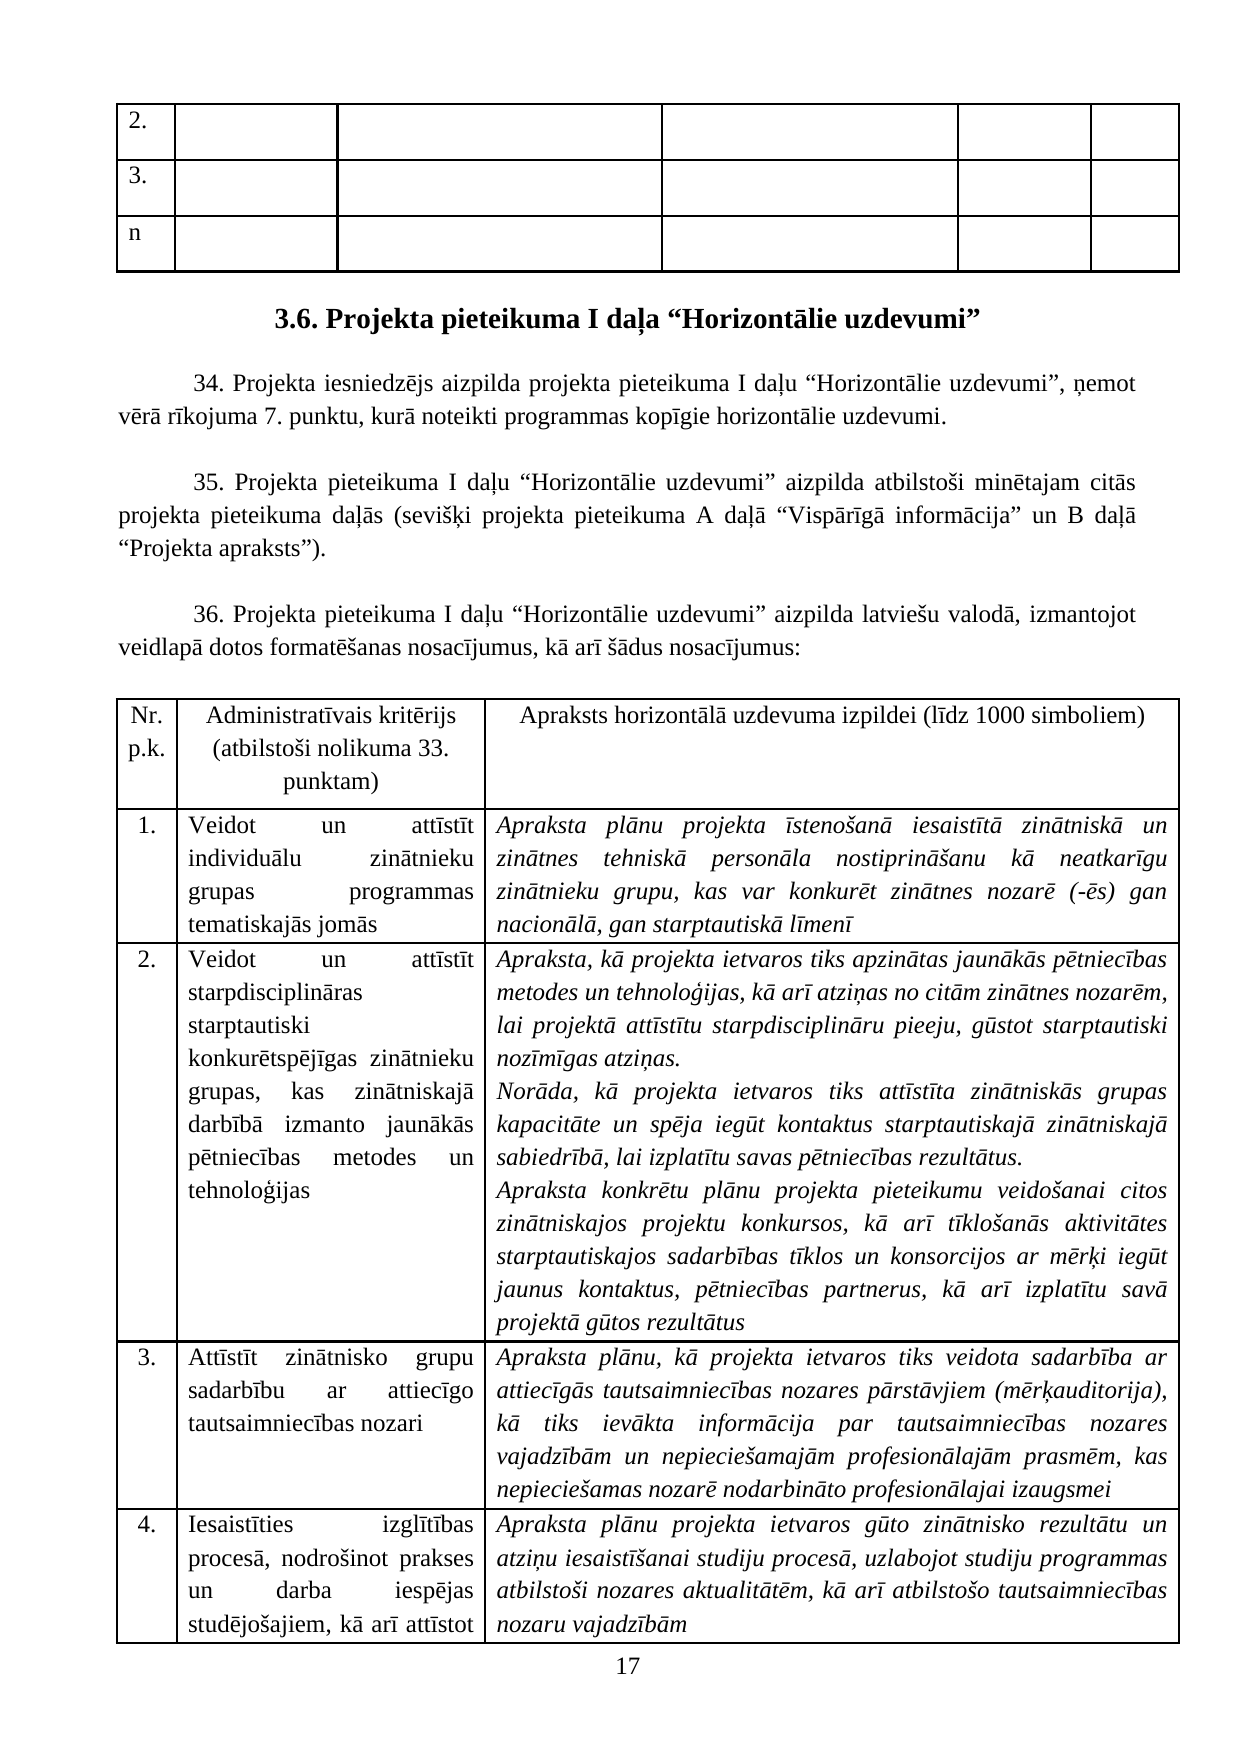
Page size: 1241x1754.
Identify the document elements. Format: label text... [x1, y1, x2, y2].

table_cell [959, 161, 1090, 214]
table_cell 4. [118, 1510, 176, 1642]
table_cell [176, 161, 336, 214]
table_cell [339, 161, 661, 214]
table_header Nr. p.k. [118, 700, 176, 808]
table_cell [339, 105, 661, 158]
table_cell [1092, 161, 1178, 214]
table_cell [1092, 105, 1178, 158]
table_cell [176, 217, 336, 270]
table_cell [663, 217, 957, 270]
table_cell [176, 105, 336, 158]
subtitle 3.6. Projekta pieteikuma I daļa “Horizontālie uzdevumi” [118, 301, 1137, 335]
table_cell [178, 1510, 484, 1642]
table_cell 3. [118, 161, 174, 214]
table_cell [959, 217, 1090, 270]
table_cell 2. [118, 944, 176, 1340]
text 35. Projekta pieteikuma I daļu “Horizontālie uzdevumi” aizpilda atbilstoši minētajam citās projekta pieteikuma daļās (sevišķi projekta pieteikuma A daļā “Vispārīgā informācija” un B daļā “Projekta apraksts”). [118, 467, 1137, 562]
text 34. Projekta iesniedzējs aizpilda projekta pieteikuma I daļu “Horizontālie uzdevumi”, ņemot vērā rīkojuma 7. punktu, kurā noteikti programmas kopīgie horizontālie uzdevumi. [118, 368, 1137, 429]
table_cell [486, 1510, 1178, 1642]
table_cell Veidot un attīstīt individuālu zinātnieku grupas programmas tematiskajās jomās [178, 810, 484, 942]
table_cell [1092, 217, 1178, 270]
table_cell [339, 217, 661, 270]
text 36. Projekta pieteikuma I daļu “Horizontālie uzdevumi” aizpilda latviešu valodā, izmantojot veidlapā dotos formatēšanas nosacījumus, kā arī šādus nosacījumus: [118, 599, 1137, 661]
table_cell n [118, 217, 174, 270]
table_cell 3. [118, 1343, 176, 1507]
table_cell Veidot un attīstīt starpdisciplināras starptautiski konkurētspējīgas zinātnieku grupas, kas zinātniskajā darbībā izmanto jaunākās pētniecības metodes un tehnoloģijas [178, 944, 484, 1340]
table_cell Attīstīt zinātnisko grupu sadarbību ar attiecīgo tautsaimniecības nozari [178, 1343, 484, 1507]
table_cell 2. [118, 105, 174, 158]
table_cell Apraksta plānu, kā projekta ietvaros tiks veidota sadarbība ar attiecīgās tautsaimniecības nozares pārstāvjiem (mērķauditorija), kā tiks ievākta informācija par tautsaimniecības nozares vajadzībām un nepieciešamajām profesionālajām prasmēm, kas nepieciešamas nozarē nodarbināto profesionālajai izaugsmei [486, 1343, 1178, 1507]
table_cell [959, 105, 1090, 158]
table_cell [663, 161, 957, 214]
table_cell Apraksta plānu projekta īstenošanā iesaistītā zinātniskā un zinātnes tehniskā personāla nostiprināšanu kā neatkarīgu zinātnieku grupu, kas var konkurēt zinātnes nozarē (-ēs) gan nacionālā, gan starptautiskā līmenī [486, 810, 1178, 942]
table_cell 1. [118, 810, 176, 942]
table_cell [663, 105, 957, 158]
table_cell Apraksta, kā projekta ietvaros tiks apzinātas jaunākās pētniecības metodes un tehnoloģijas, kā arī atziņas no citām zinātnes nozarēm, lai projektā attīstītu starpdisciplināru pieeju, gūstot starptautiski nozīmīgas atziņas. Norāda, kā projekta ietvaros tiks attīstīta zinātniskās grupas kapacitāte un spēja iegūt kontaktus starptautiskajā zinātniskajā sabiedrībā, lai izplatītu savas pētniecības rezultātus. Apraksta konkrētu plānu projekta pieteikumu veidošanai citos zinātniskajos projektu konkursos, kā arī tīklošanās aktivitātes starptautiskajos sadarbības tīklos un konsorcijos ar mērķi iegūt jaunus kontaktus, pētniecības partnerus, kā arī izplatītu savā projektā gūtos rezultātus [486, 944, 1178, 1340]
table_header Administratīvais kritērijs (atbilstoši nolikuma 33. punktam) [178, 700, 484, 808]
table_header Apraksts horizontālā uzdevuma izpildei (līdz 1000 simboliem) [486, 700, 1178, 808]
